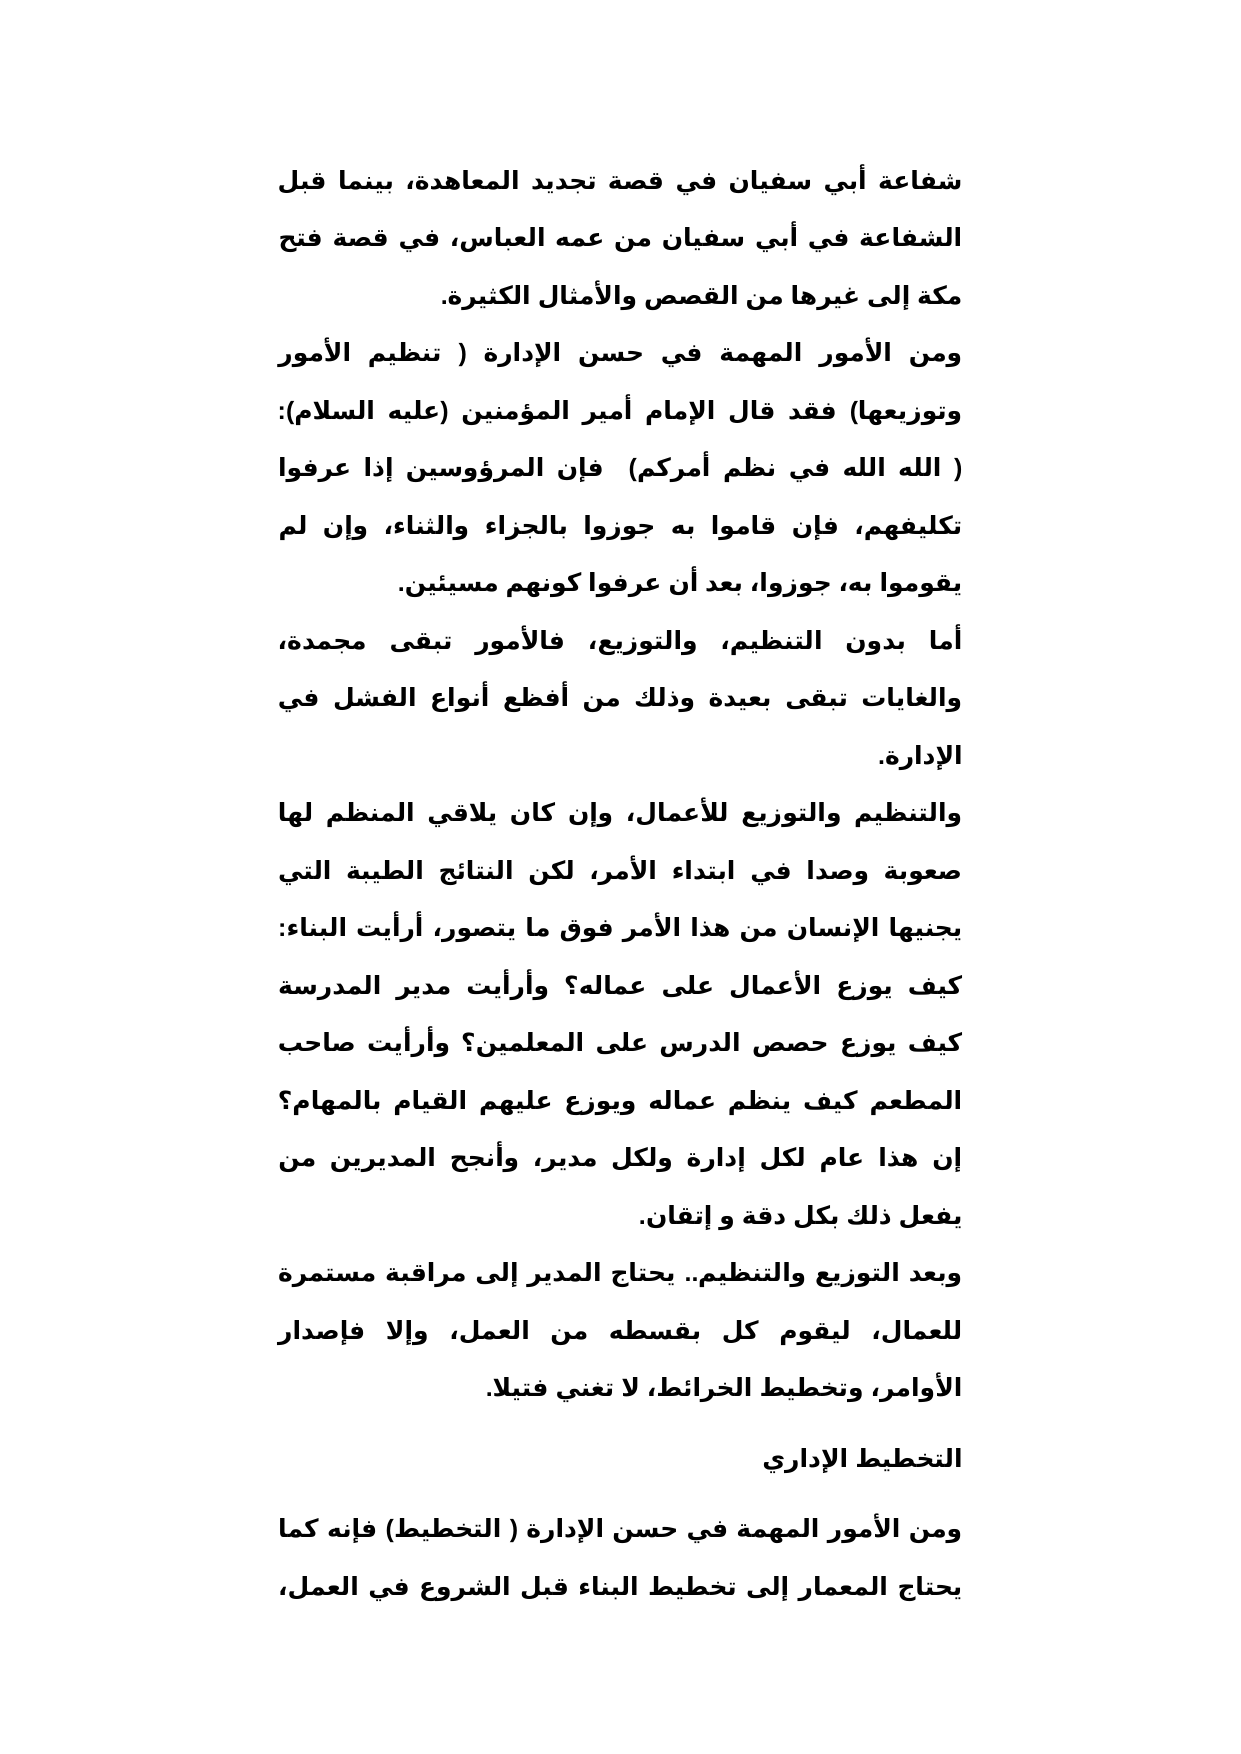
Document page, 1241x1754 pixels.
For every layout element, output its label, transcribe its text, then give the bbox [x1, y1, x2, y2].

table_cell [231, 150, 1009, 1428]
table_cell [231, 1499, 1009, 1601]
table_cell التخطيط الإداري [231, 1428, 1009, 1499]
